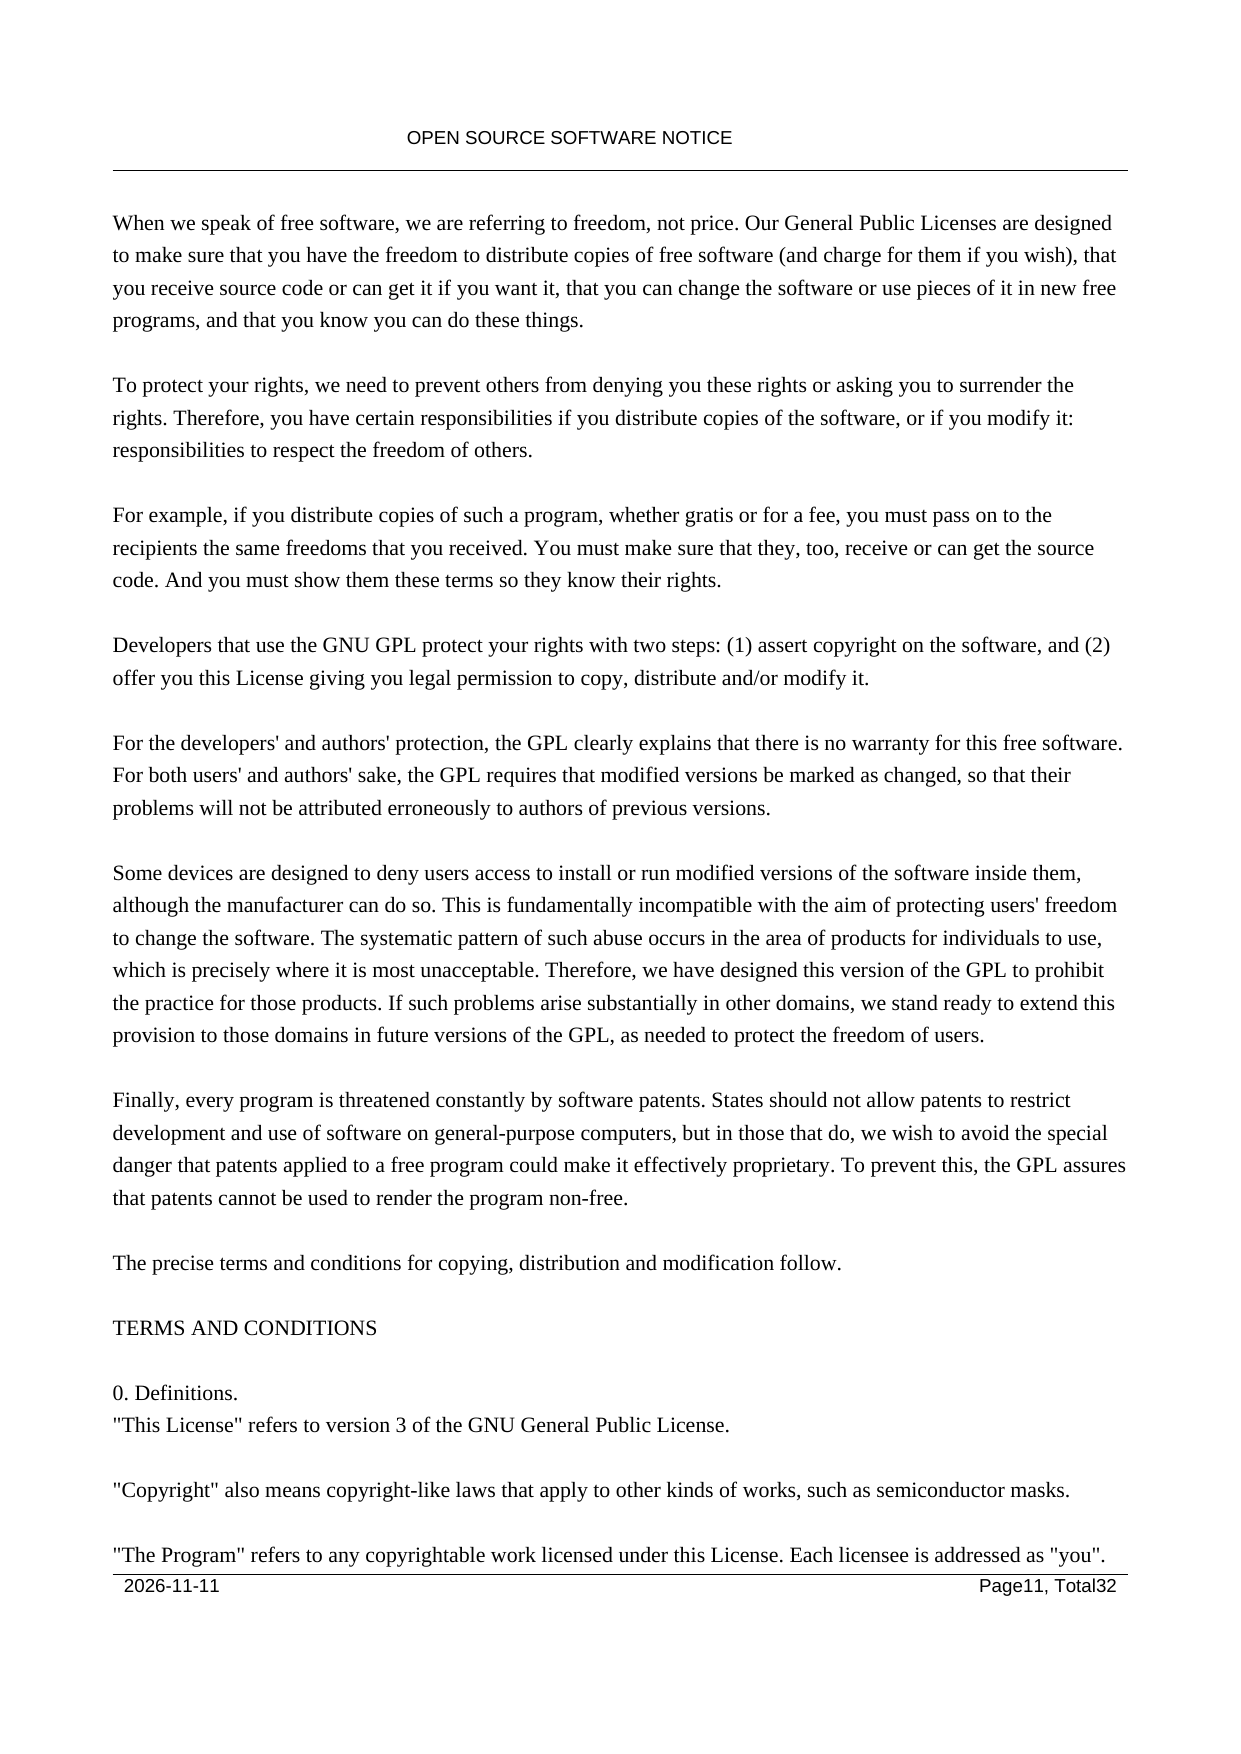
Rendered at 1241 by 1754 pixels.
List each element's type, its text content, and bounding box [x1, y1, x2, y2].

text To protect your rights, we need to prevent others from denying you these rights or asking you to surrender the rights. Therefore, you have certain responsibilities if you distribute copies of the software, or if you modify it: responsibilities to respect the freedom of others. [112, 369, 1128, 466]
text For example, if you distribute copies of such a program, whether gratis or for a fee, you must pass on to the recipients the same freedoms that you received. You must make sure that they, too, receive or can get the source code. And you must show them these terms so they know their rights. [112, 499, 1128, 596]
text Finally, every program is threatened constantly by software patents. States should not allow patents to restrict development and use of software on general-purpose computers, but in those that do, we wish to avoid the special danger that patents applied to a free program could make it effectively proprietary. To prevent this, the GPL assures that patents cannot be used to render the program non-free. [112, 1084, 1128, 1214]
text 0. Definitions. [112, 1376, 1128, 1409]
text Developers that use the GNU GPL protect your rights with two steps: (1) assert copyright on the software, and (2) offer you this License giving you legal permission to copy, distribute and/or modify it. [112, 629, 1128, 694]
text For the developers' and authors' protection, the GPL clearly explains that there is no warranty for this free software. For both users' and authors' sake, the GPL requires that modified versions be marked as changed, so that their problems will not be attributed erroneously to authors of previous versions. [112, 726, 1128, 824]
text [112, 1539, 1128, 1571]
text Some devices are designed to deny users access to install or run modified versions of the software inside them, although the manufacturer can do so. This is fundamentally incompatible with the aim of protecting users' freedom to change the software. The systematic pattern of such abuse occurs in the area of products for individuals to use, which is precisely where it is most unacceptable. Therefore, we have designed this version of the GPL to prohibit the practice for those products. If such problems arise substantially in other domains, we stand ready to extend this provision to those domains in future versions of the GPL, as needed to protect the freedom of users. [112, 856, 1128, 1051]
text When we speak of free software, we are referring to freedom, not price. Our General Public Licenses are designed to make sure that you have the freedom to distribute copies of free software (and charge for them if you wish), that you receive source code or can get it if you want it, that you can change the software or use pieces of it in new free programs, and that you know you can do these things. [112, 206, 1128, 336]
text "Copyright" also means copyright-like laws that apply to other kinds of works, such as semiconductor masks. [112, 1474, 1128, 1506]
text The precise terms and conditions for copying, distribution and modification follow. [112, 1246, 1128, 1279]
text TERMS AND CONDITIONS [112, 1311, 1128, 1344]
text "This License" refers to version 3 of the GNU General Public License. [112, 1409, 1128, 1441]
